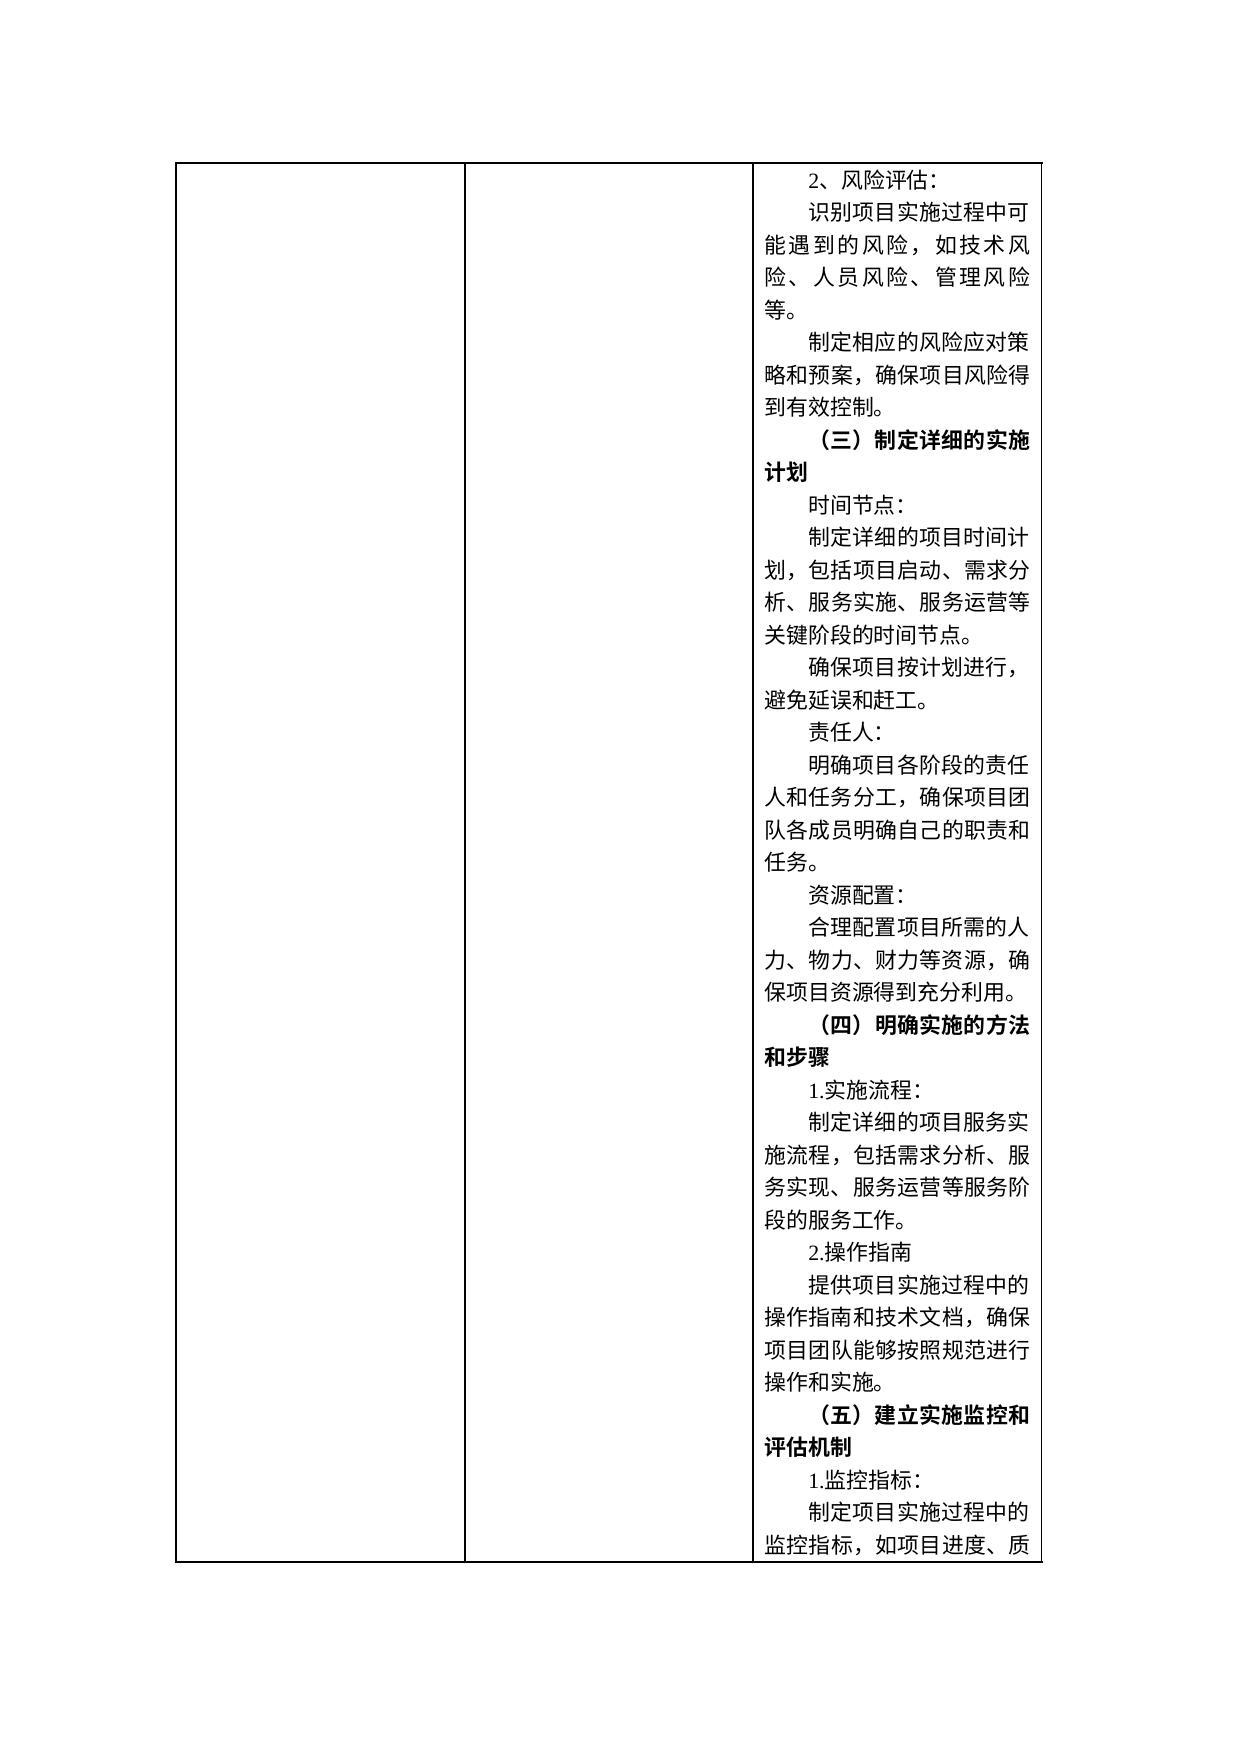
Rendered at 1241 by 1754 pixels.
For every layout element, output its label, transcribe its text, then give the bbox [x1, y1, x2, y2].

table_cell [177, 164, 464, 1561]
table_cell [754, 164, 1041, 1561]
table_cell 1 [466, 164, 752, 1561]
